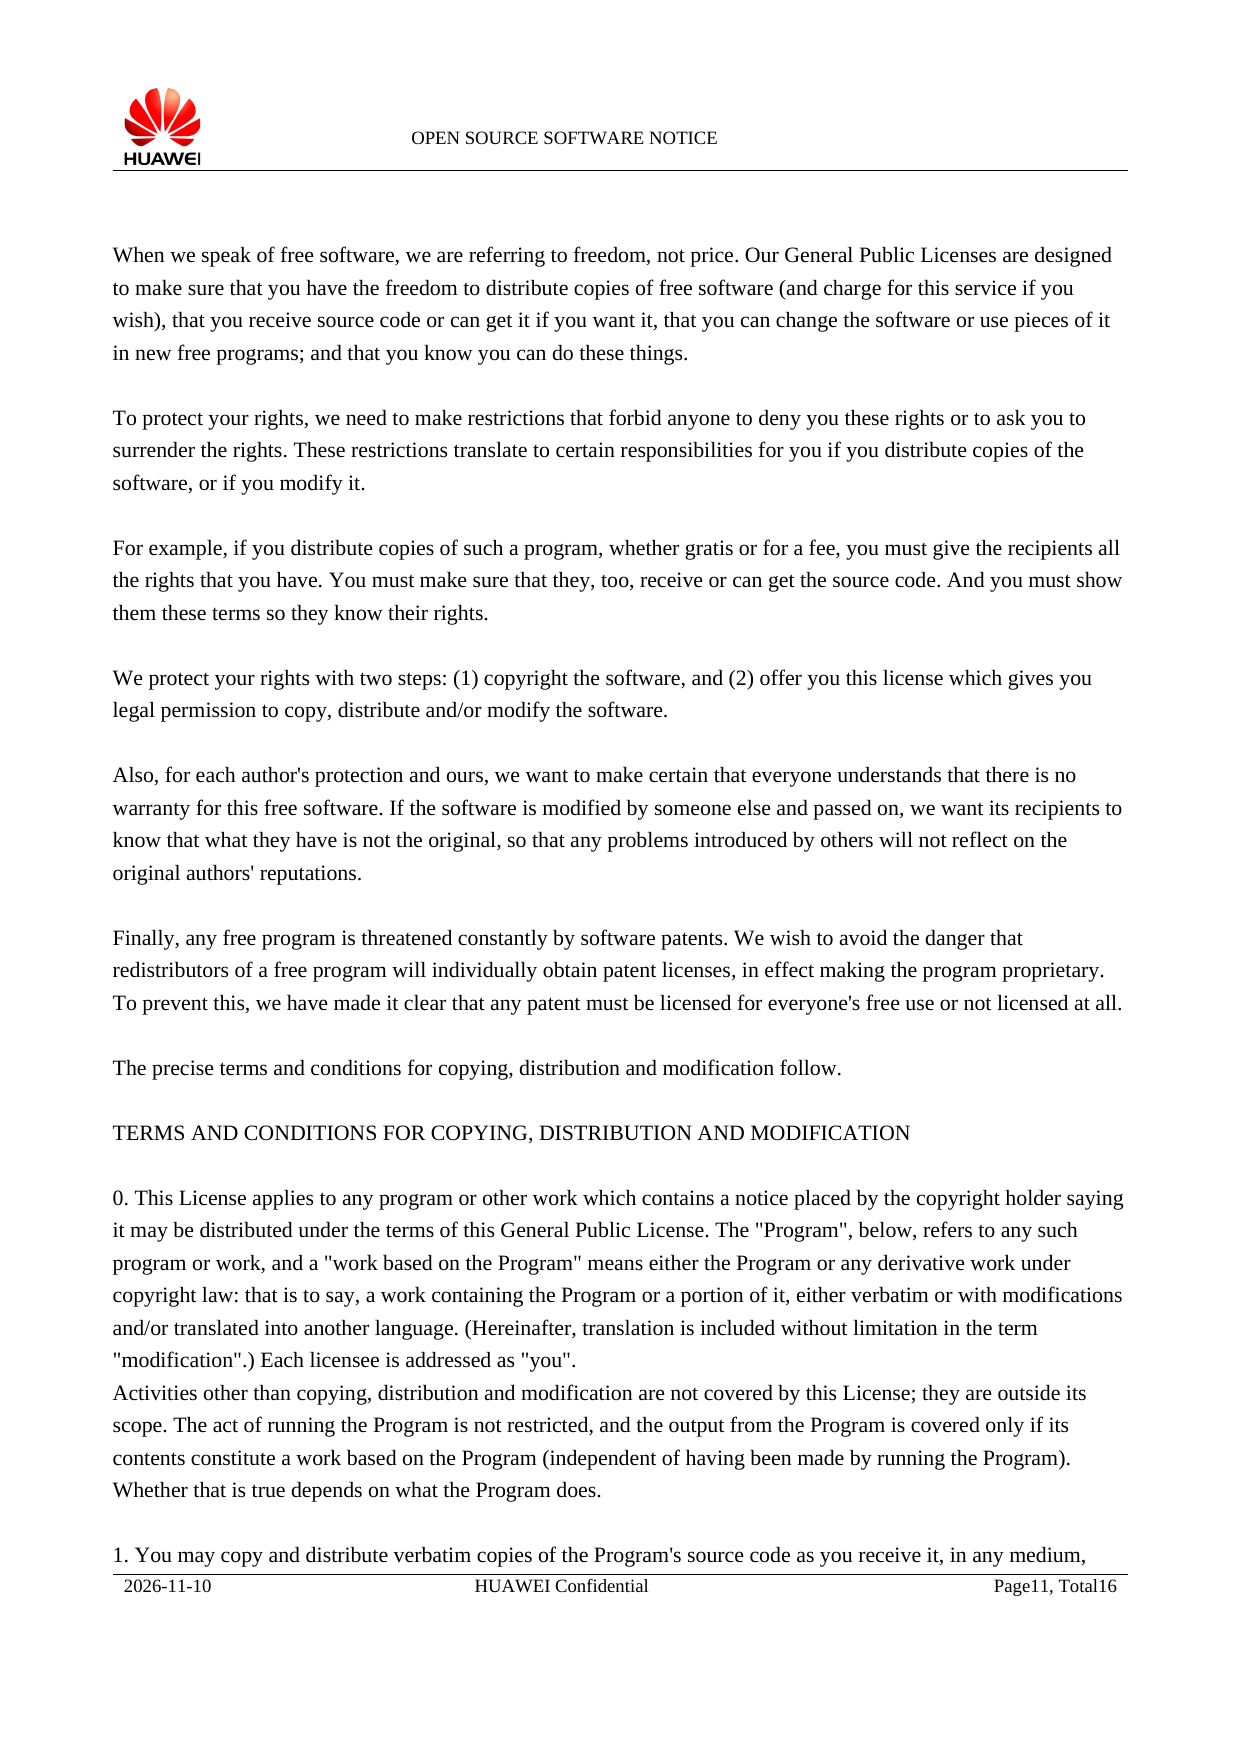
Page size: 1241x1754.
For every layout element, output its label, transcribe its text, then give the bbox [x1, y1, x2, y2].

picture [124, 88, 201, 165]
